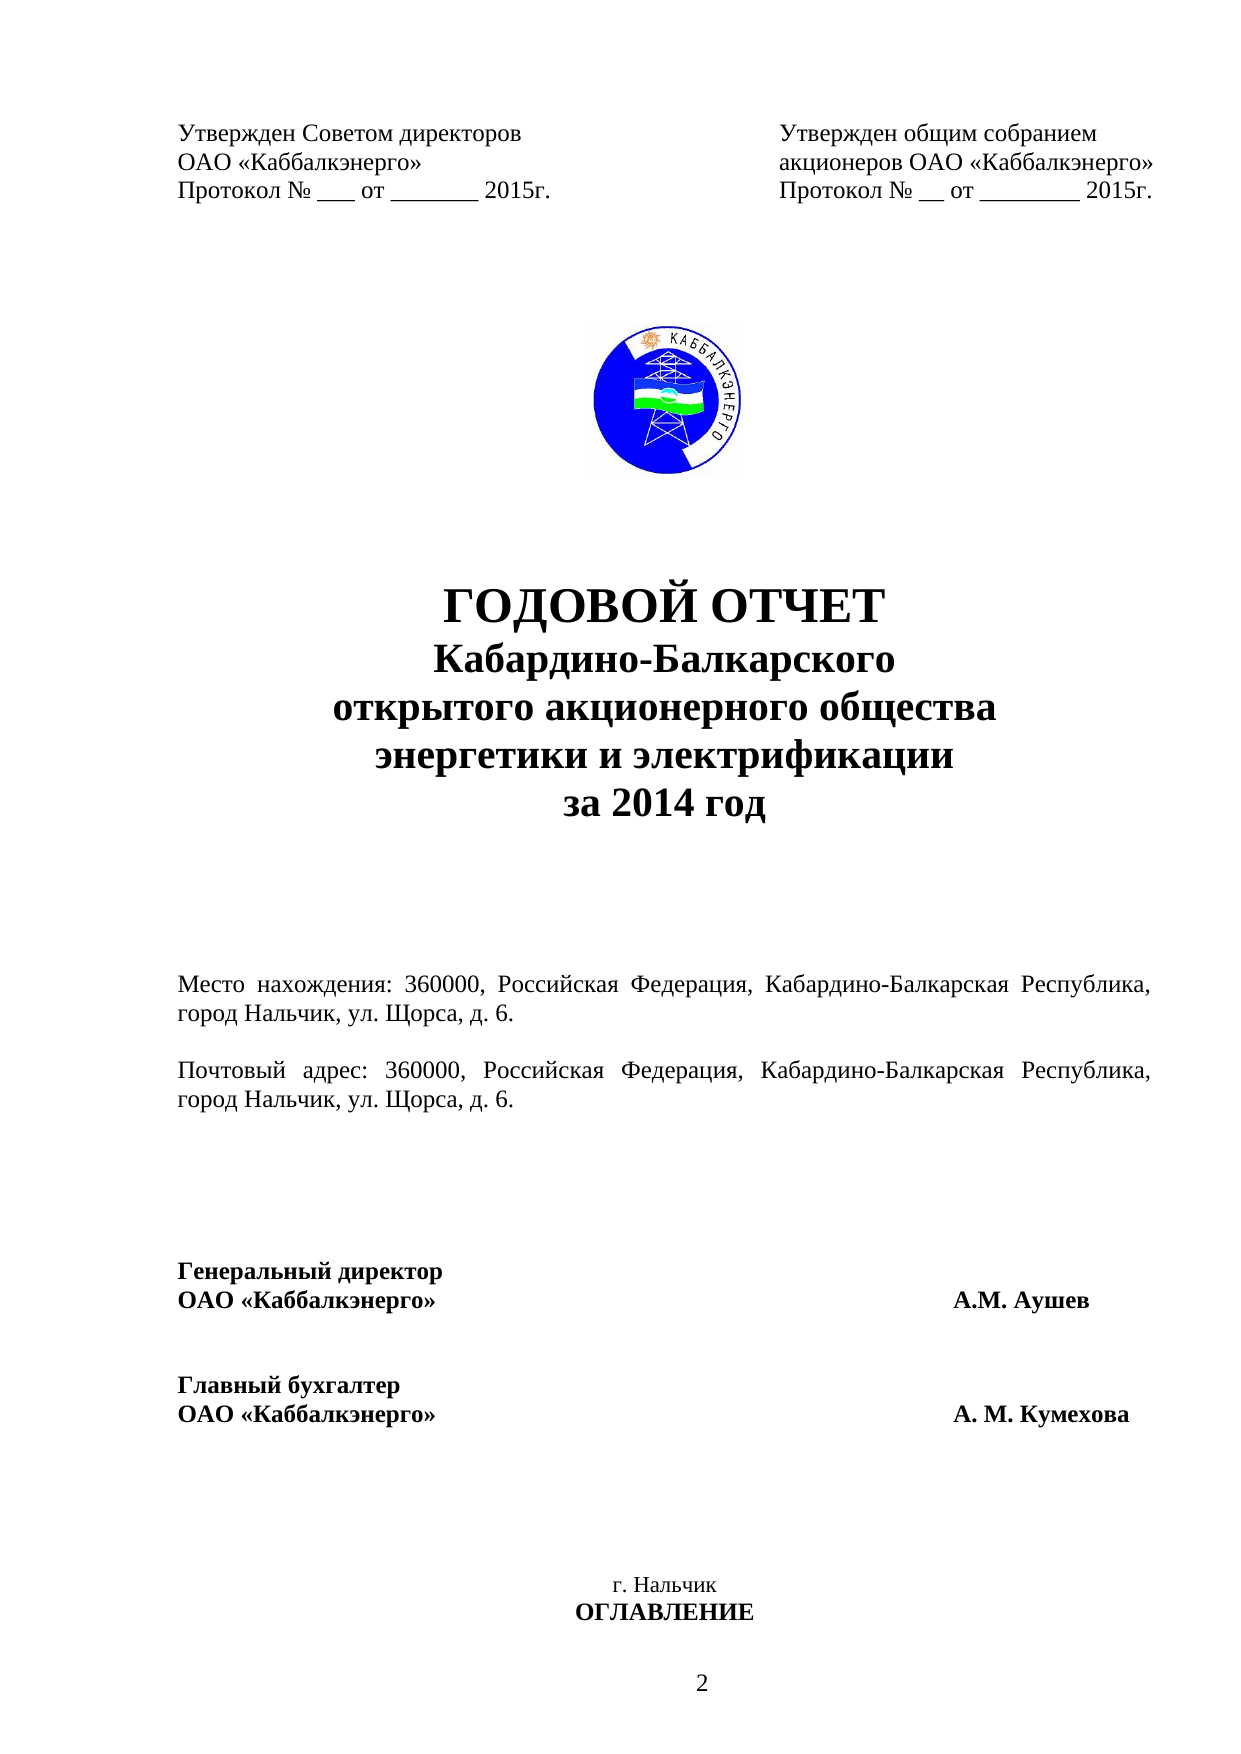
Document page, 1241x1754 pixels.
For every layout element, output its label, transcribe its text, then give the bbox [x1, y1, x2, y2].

text ОГЛАВЛЕНИЕ [177, 1597, 1152, 1626]
table_header Утвержден Советом директоров ОАО «Каббалкэнерго» Протокол № ___ от _______ 2015г. [166, 118, 768, 204]
text Почтовый адрес: 360000, Российская Федерация, Кабардино-Балкарская Республика, город Нальчик, ул. Щорса, д. 6. [177, 1055, 1152, 1113]
table_cell Главный бухгалтер ОАО «Каббалкэнерго» [166, 1314, 942, 1427]
table_header Генеральный директор ОАО «Каббалкэнерго» [166, 1256, 942, 1314]
table_header Утвержден общим собранием акционеров ОАО «Каббалкэнерго» Протокол № __ от ________ 2015г. [768, 118, 1240, 204]
picture [591, 324, 743, 476]
text ГОДОВОЙ ОТЧЕТ [177, 576, 1152, 633]
text Место нахождения: 360000, Российская Федерация, Кабардино-Балкарская Республика, город Нальчик, ул. Щорса, д. 6. [177, 969, 1152, 1026]
table_header А.М. Аушев [942, 1256, 1163, 1314]
text открытого акционерного общества [177, 681, 1152, 729]
text энергетики и электрификации [177, 729, 1152, 777]
text Кабардино-Балкарского [177, 633, 1152, 681]
text за 2014 год [177, 777, 1152, 825]
table_cell А. М. Кумехова [942, 1314, 1163, 1427]
text г. Нальчик [177, 1571, 1152, 1597]
